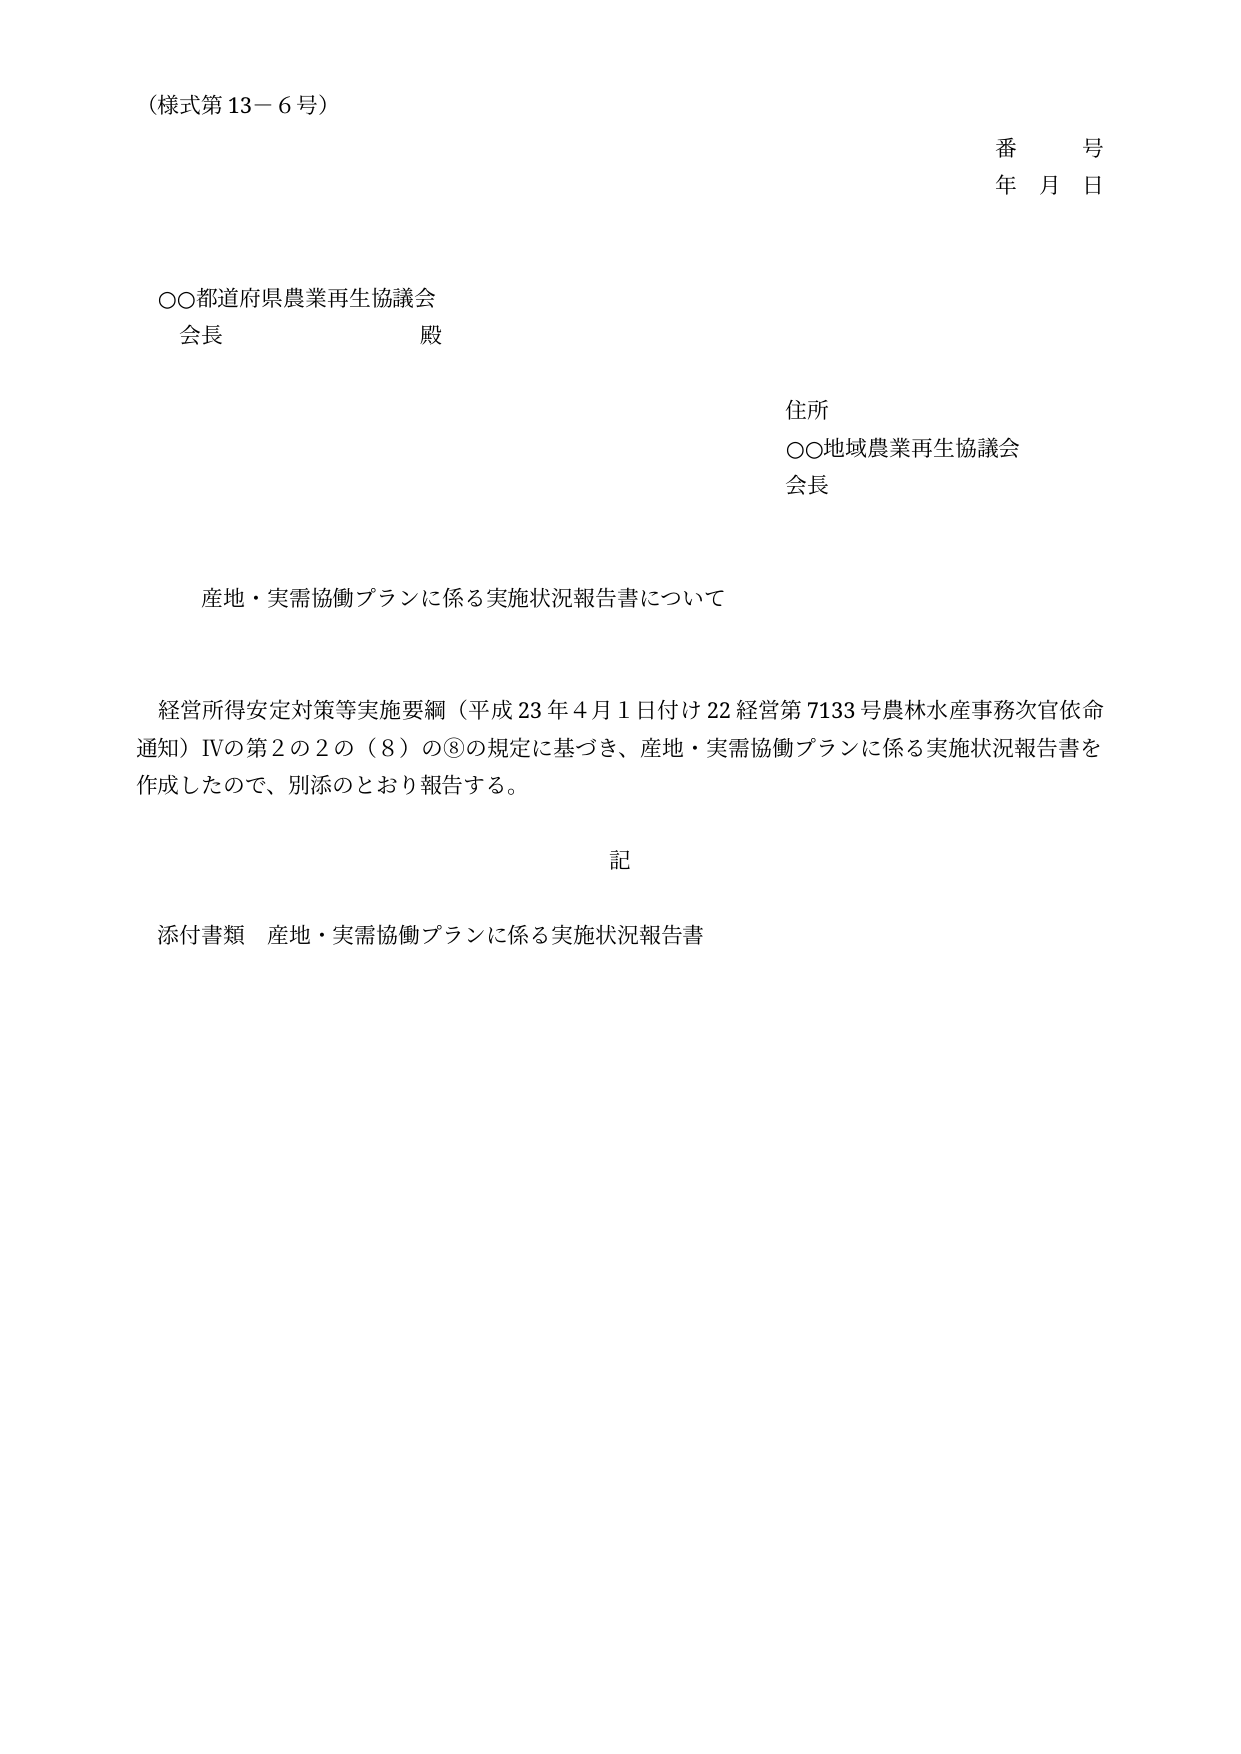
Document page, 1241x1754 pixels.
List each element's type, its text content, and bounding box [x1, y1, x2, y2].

text 会長 殿 [136, 316, 1104, 353]
text 住所 [786, 391, 1104, 428]
text 産地・実需協働プランに係る実施状況報告書について [136, 578, 1104, 616]
text ○○地域農業再生協議会 [786, 428, 1104, 466]
text 番 号 [136, 128, 1104, 166]
text 経営所得安定対策等実施要綱（平成23年４月１日付け22経営第7133号農林水産事務次官依命通知）Ⅳの第２の２の（８）の⑧の規定に基づき、産地・実需協働プランに係る実施状況報告書を作成したので、別添のとおり報告する。 [136, 691, 1104, 803]
text 添付書類 産地・実需協働プランに係る実施状況報告書 [136, 916, 1104, 953]
text 会長 [786, 466, 1104, 503]
text ○○都道府県農業再生協議会 [136, 278, 1104, 316]
subtitle 記 [136, 841, 1104, 878]
text 年 月 日 [136, 166, 1104, 203]
